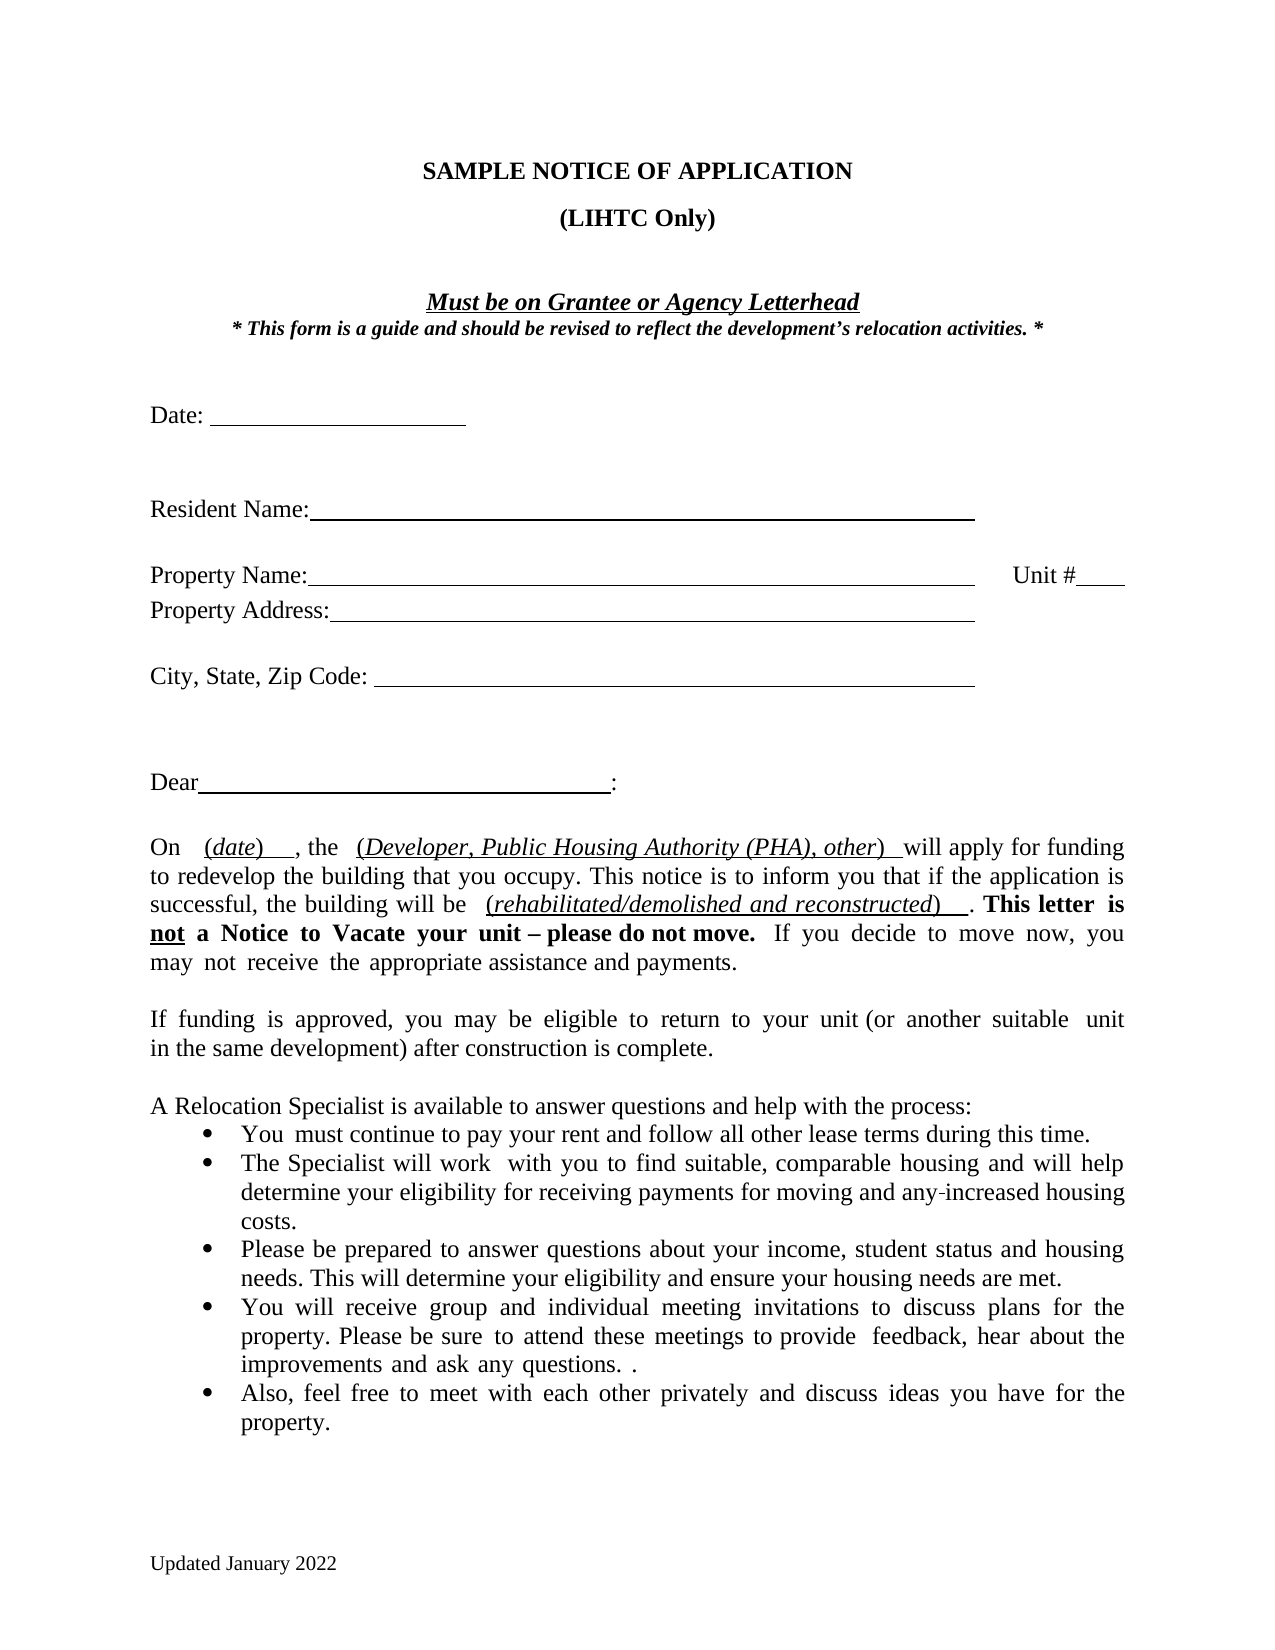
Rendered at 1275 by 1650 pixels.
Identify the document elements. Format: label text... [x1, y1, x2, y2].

list You must continue to pay your rent and follow all other lease terms during this time. [203, 1119, 1125, 1148]
text * This form is a guide and should be revised to reflect the development’s relocation activities. * [150, 316, 1125, 340]
text If funding is approved, you may be eligible to return to your unit (or another suitable unit in the same development) after construction is complete. [150, 1004, 1125, 1062]
text Property Name: Unit # [150, 560, 1125, 588]
text On (date) , the (Developer, Public Housing Authority (PHA), other) will apply for funding to redevelop the building that you occupy. This notice is to inform you that if the application is successful, the building will be (rehabilitated/demolished and reconstructed) . This letter is not a Notice to Vacate your unit – please do not move. If you decide to move now, you may not receive the appropriate assistance and payments. [150, 832, 1125, 976]
text Dear : [150, 767, 1125, 796]
text Property Address: [150, 596, 1125, 624]
list You will receive group and individual meeting invitations to discuss plans for the property. Please be sure to attend these meetings to provide feedback, hear about the improvements and ask any questions. . [203, 1292, 1125, 1378]
list Also, feel free to meet with each other privately and discuss ideas you have for the property. [203, 1378, 1125, 1436]
text Date: [150, 400, 1125, 429]
text Must be on Grantee or Agency Letterhead [160, 287, 1125, 315]
text SAMPLE NOTICE OF APPLICATION [150, 156, 1125, 185]
text (LIHTC Only) [150, 203, 1125, 232]
text A Relocation Specialist is available to answer questions and help with the process: [150, 1091, 1125, 1119]
text City, State, Zip Code: [150, 661, 1125, 689]
text Resident Name: [150, 494, 1125, 523]
list The Specialist will work with you to find suitable, comparable housing and will help determine your eligibility for receiving payments for moving and any increased housing costs. [203, 1148, 1125, 1234]
list Please be prepared to answer questions about your income, student status and housing needs. This will determine your eligibility and ensure your housing needs are met. [203, 1234, 1125, 1292]
